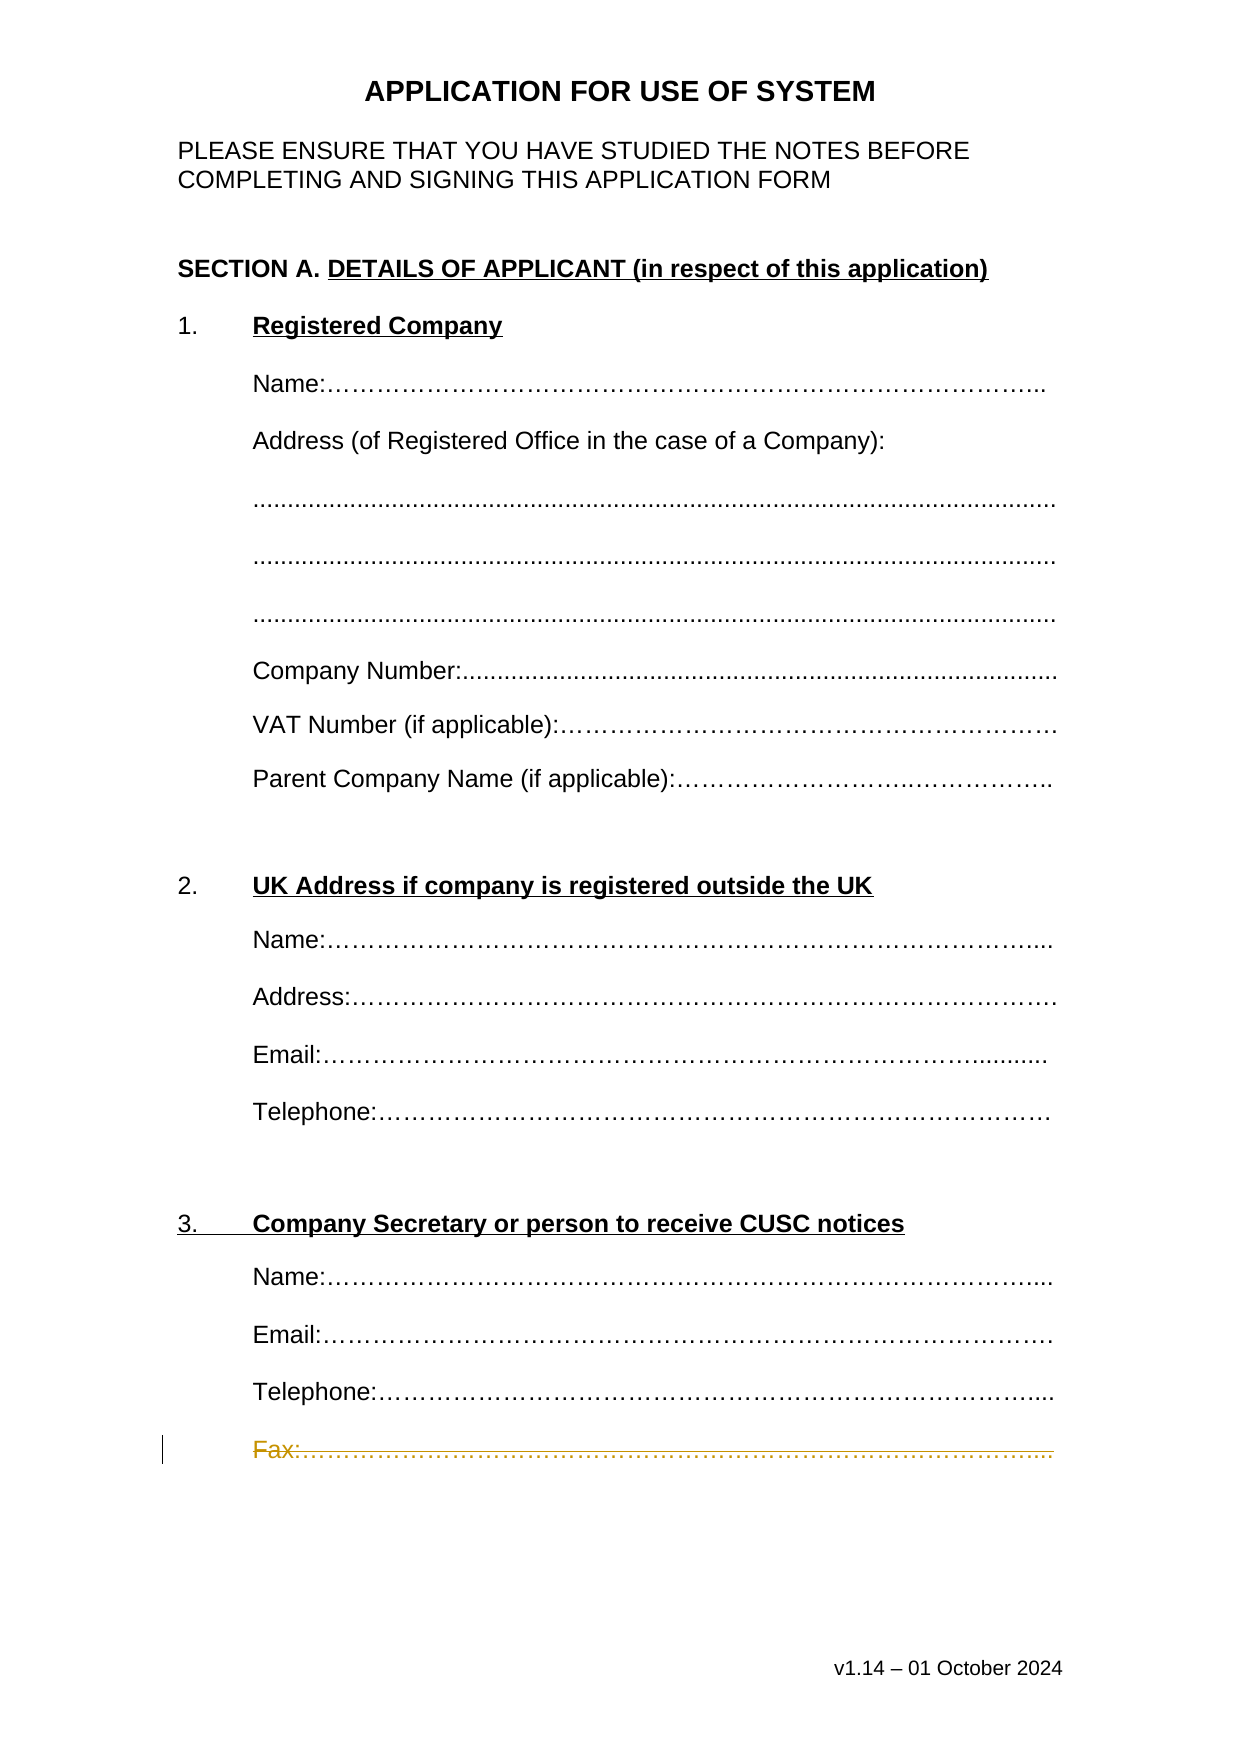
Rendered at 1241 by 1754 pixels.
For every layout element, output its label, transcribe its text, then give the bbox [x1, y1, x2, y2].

text Name:………………………………………………………………………….... [252, 1262, 1063, 1291]
text 3. Company Secretary or person to receive CUSC notices [177, 1209, 1063, 1237]
text Address:…………………………………………………………………………. [252, 982, 1063, 1011]
text .................................................................................................................... [177, 484, 1063, 512]
text .................................................................................................................... [177, 541, 1063, 570]
text 2. UK Address if company is registered outside the UK [177, 871, 1063, 900]
text SECTION A. DETAILS OF APPLICANT (in respect of this application) [177, 254, 1063, 282]
text Address (of Registered Office in the case of a Company): [177, 426, 1063, 455]
text Telephone:……………………………………………………………………… [252, 1097, 1063, 1126]
text VAT Number (if applicable):…………………………………………………… [177, 710, 1063, 739]
text Parent Company Name (if applicable):………………………..…………….. [177, 764, 1063, 792]
text Email:……………………………………………………………………........... [252, 1040, 1063, 1069]
text Name:…………………………………………………………………………... [177, 369, 1063, 397]
text .................................................................................................................... [177, 599, 1063, 627]
text Name:………………………………………………………………………….... [252, 925, 1063, 954]
text 1. Registered Company [177, 311, 1063, 340]
text Telephone:…………………………………………………………………….... [252, 1377, 1063, 1406]
text Company Number:...................................................................................... [177, 656, 1063, 685]
text Email:……………………………………………………………………………. [252, 1320, 1063, 1349]
